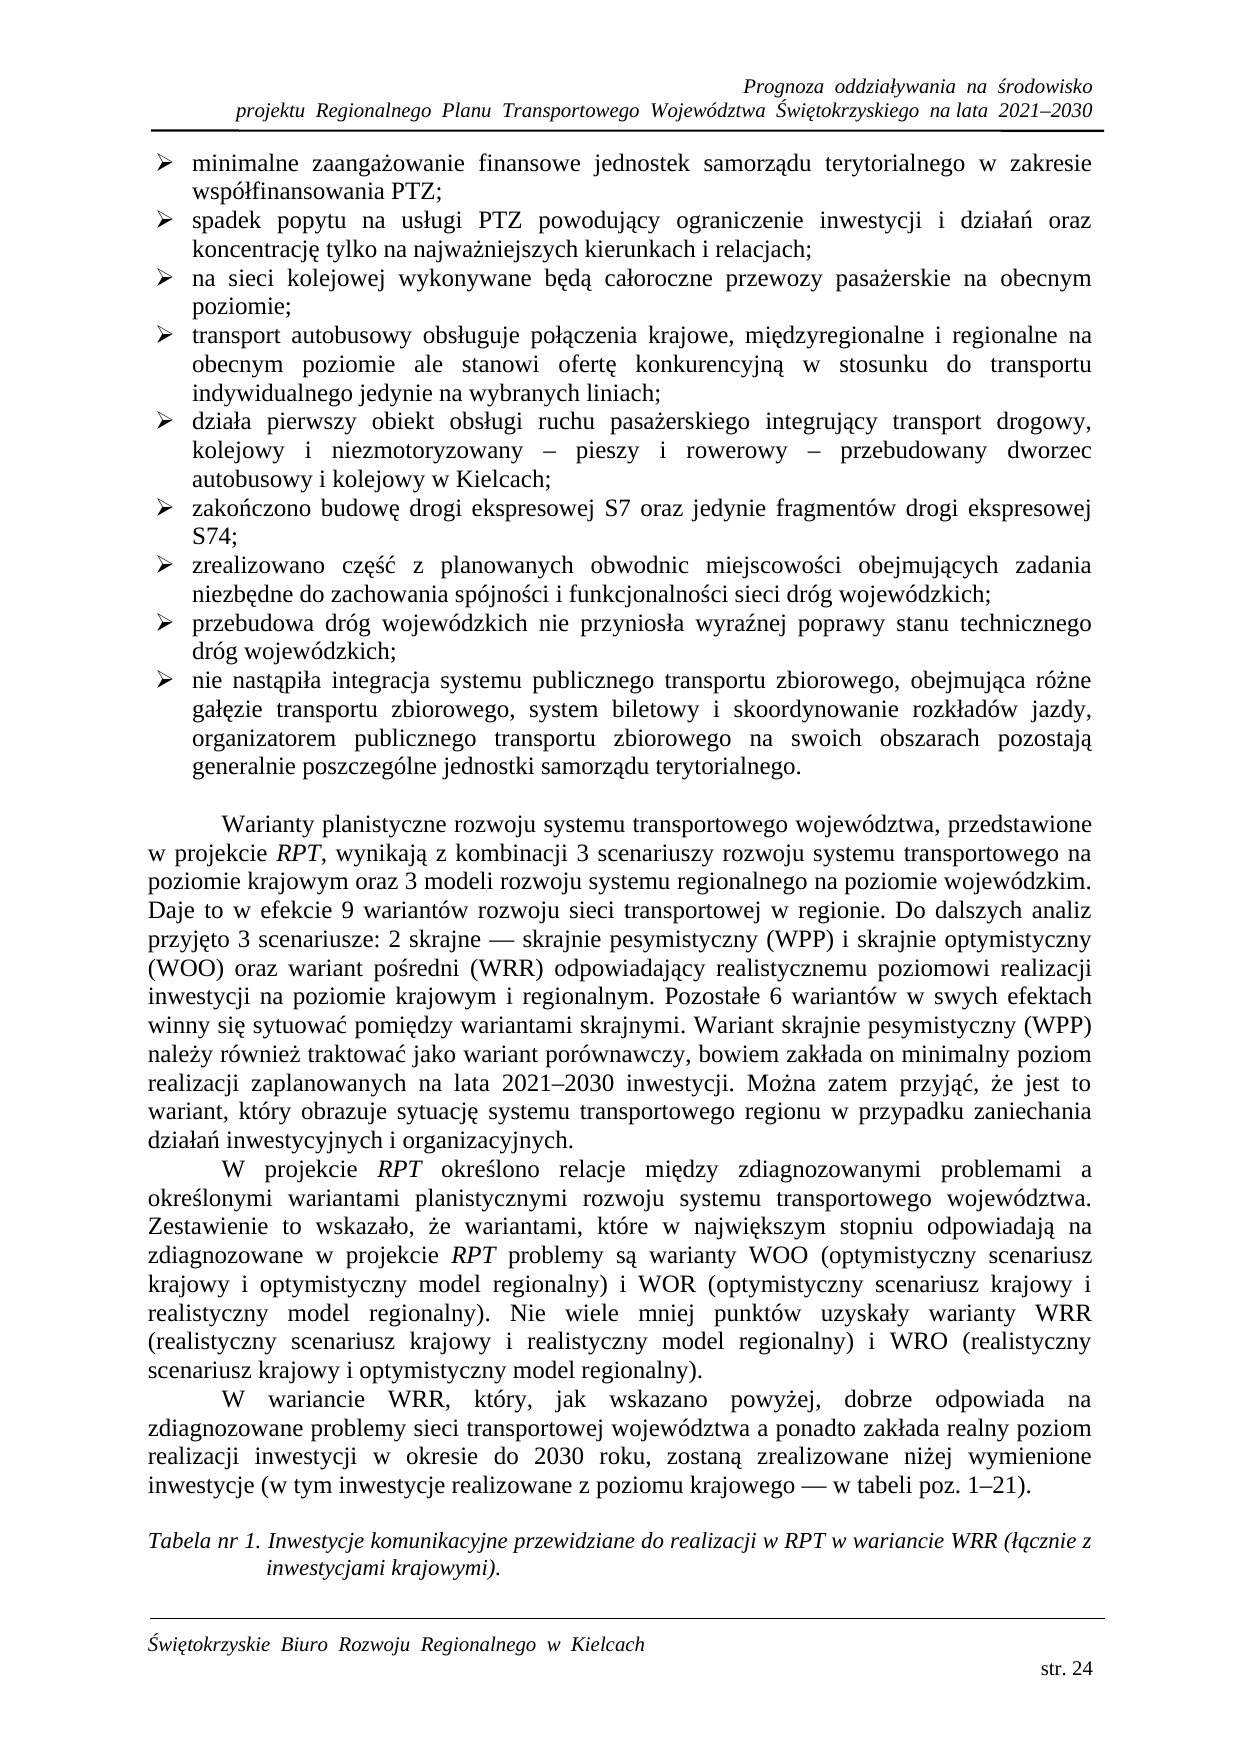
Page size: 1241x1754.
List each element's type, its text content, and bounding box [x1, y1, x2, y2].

text Tabela nr 1. Inwestycje komunikacyjne przewidziane do realizacji w RPT w wariancie WRR (łącznie z inwestycjami krajowymi). [148, 1528, 1093, 1580]
text W projekcie RPT określono relacje między zdiagnozowanymi problemami a określonymi wariantami planistycznymi rozwoju systemu transportowego województwa. Zestawienie to wskazało, że wariantami, które w największym stopniu odpowiadają na zdiagnozowane w projekcie RPT problemy są warianty WOO (optymistyczny scenariusz krajowy i optymistyczny model regionalny) i WOR (optymistyczny scenariusz krajowy i realistyczny model regionalny). Nie wiele mniej punktów uzyskały warianty WRR (realistyczny scenariusz krajowy i realistyczny model regionalny) i WRO (realistyczny scenariusz krajowy i optymistyczny model regionalny). [148, 1154, 1093, 1384]
text Warianty planistyczne rozwoju systemu transportowego województwa, przedstawione w projekcie RPT, wynikają z kombinacji 3 scenariuszy rozwoju systemu transportowego na poziomie krajowym oraz 3 modeli rozwoju systemu regionalnego na poziomie wojewódzkim. Daje to w efekcie 9 wariantów rozwoju sieci transportowej w regionie. Do dalszych analiz przyjęto 3 scenariusze: 2 skrajne — skrajnie pesymistyczny (WPP) i skrajnie optymistyczny (WOO) oraz wariant pośredni (WRR) odpowiadający realistycznemu poziomowi realizacji inwestycji na poziomie krajowym i regionalnym. Pozostałe 6 wariantów w swych efektach winny się sytuować pomiędzy wariantami skrajnymi. Wariant skrajnie pesymistyczny (WPP) należy również traktować jako wariant porównawczy, bowiem zakłada on minimalny poziom realizacji zaplanowanych na lata 2021–2030 inwestycji. Można zatem przyjąć, że jest to wariant, który obrazuje sytuację systemu transportowego regionu w przypadku zaniechania działań inwestycyjnych i organizacyjnych. [148, 809, 1093, 1154]
list transport autobusowy obsługuje połączenia krajowe, międzyregionalne i regionalne na obecnym poziomie ale stanowi ofertę konkurencyjną w stosunku do transportu indywidualnego jedynie na wybranych liniach; [155, 320, 1093, 406]
list na sieci kolejowej wykonywane będą całoroczne przewozy pasażerskie na obecnym poziomie; [155, 263, 1093, 320]
list spadek popytu na usługi PTZ powodujący ograniczenie inwestycji i działań oraz koncentrację tylko na najważniejszych kierunkach i relacjach; [155, 205, 1093, 263]
list zrealizowano część z planowanych obwodnic miejscowości obejmujących zadania niezbędne do zachowania spójności i funkcjonalności sieci dróg wojewódzkich; [155, 550, 1093, 608]
text W wariancie WRR, który, jak wskazano powyżej, dobrze odpowiada na zdiagnozowane problemy sieci transportowej województwa a ponadto zakłada realny poziom realizacji inwestycji w okresie do 2030 roku, zostaną zrealizowane niżej wymienione inwestycje (w tym inwestycje realizowane z poziomu krajowego — w tabeli poz. 1–21). [148, 1384, 1093, 1499]
list działa pierwszy obiekt obsługi ruchu pasażerskiego integrujący transport drogowy, kolejowy i niezmotoryzowany – pieszy i rowerowy – przebudowany dworzec autobusowy i kolejowy w Kielcach; [155, 406, 1093, 493]
list przebudowa dróg wojewódzkich nie przyniosła wyraźnej poprawy stanu technicznego dróg wojewódzkich; [155, 608, 1093, 665]
list minimalne zaangażowanie finansowe jednostek samorządu terytorialnego w zakresie współfinansowania PTZ; [155, 148, 1093, 205]
list nie nastąpiła integracja systemu publicznego transportu zbiorowego, obejmująca różne gałęzie transportu zbiorowego, system biletowy i skoordynowanie rozkładów jazdy, organizatorem publicznego transportu zbiorowego na swoich obszarach pozostają generalnie poszczególne jednostki samorządu terytorialnego. [155, 665, 1093, 780]
list zakończono budowę drogi ekspresowej S7 oraz jedynie fragmentów drogi ekspresowej S74; [155, 493, 1093, 550]
